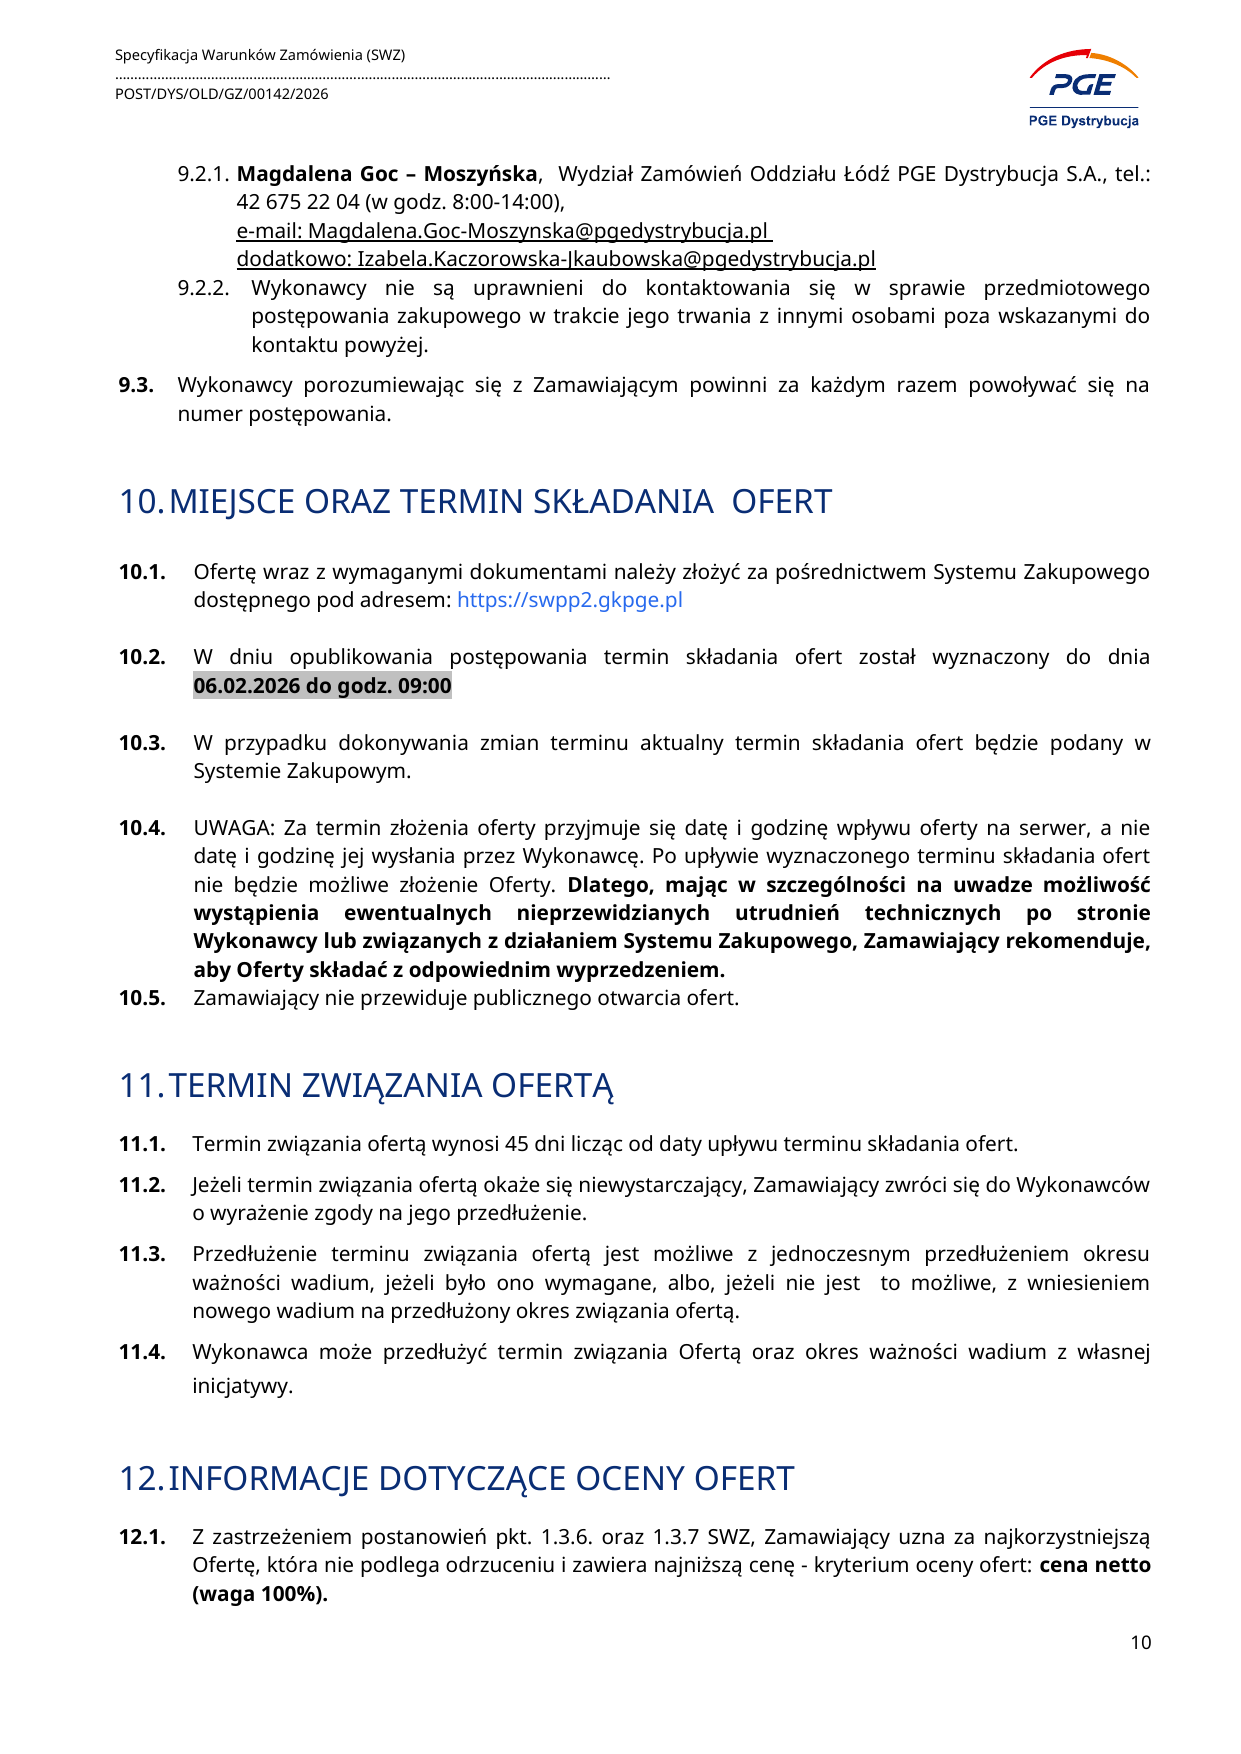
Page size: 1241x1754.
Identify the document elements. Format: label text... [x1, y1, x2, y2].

list Ofertę wraz z wymaganymi dokumentami należy złożyć za pośrednictwem Systemu Zakupowego dostępnego pod adresem: https://swpp2.gkpge.pl [118, 557, 1152, 614]
list W dniu opublikowania postępowania termin składania ofert został wyznaczony do dnia 06.02.2026 do godz. 09:00 [118, 642, 1152, 699]
list e-mail: Magdalena.Goc-Moszynska@pgedystrybucja.pl [236, 216, 1152, 244]
list Zamawiający nie przewiduje publicznego otwarcia ofert. [118, 983, 1152, 1012]
subtitle INFORMACJE DOTYCZĄCE OCENY OFERT [118, 1455, 1152, 1501]
subtitle MIEJSCE ORAZ TERMIN SKŁADANIA OFERT [118, 477, 1152, 523]
list Wykonawcy nie są uprawnieni do kontaktowania się w sprawie przedmiotowego postępowania zakupowego w trakcie jego trwania z innymi osobami poza wskazanymi do kontaktu powyżej. [177, 273, 1152, 358]
list Magdalena Goc – Moszyńska, Wydział Zamówień Oddziału Łódź PGE Dystrybucja S.A., tel.: 42 675 22 04 (w godz. 8:00-14:00), [177, 159, 1152, 216]
list Jeżeli termin związania ofertą okaże się niewystarczający, Zamawiający zwróci się do Wykonawców o wyrażenie zgody na jego przedłużenie. [118, 1170, 1152, 1227]
list Wykonawcy porozumiewając się z Zamawiającym powinni za każdym razem powoływać się na numer postępowania. [118, 371, 1152, 427]
list dodatkowo: Izabela.Kaczorowska-Jkaubowska@pgedystrybucja.pl [236, 244, 1152, 273]
subtitle TERMIN ZWIĄZANIA OFERTĄ [118, 1062, 1152, 1107]
list W przypadku dokonywania zmian terminu aktualny termin składania ofert będzie podany w Systemie Zakupowym. [118, 728, 1152, 784]
list Wykonawca może przedłużyć termin związania Ofertą oraz okres ważności wadium z własnej inicjatywy. [118, 1337, 1152, 1399]
list UWAGA: Za termin złożenia oferty przyjmuje się datę i godzinę wpływu oferty na serwer, a nie datę i godzinę jej wysłania przez Wykonawcę. Po upływie wyznaczonego terminu składania ofert nie będzie możliwe złożenie Oferty. Dlatego, mając w szczególności na uwadze możliwość wystąpienia ewentualnych nieprzewidzianych utrudnień technicznych po stronie Wykonawcy lub związanych z działaniem Systemu Zakupowego, Zamawiający rekomenduje, aby Oferty składać z odpowiednim wyprzedzeniem. [118, 813, 1152, 983]
list Przedłużenie terminu związania ofertą jest możliwe z jednoczesnym przedłużeniem okresu ważności wadium, jeżeli było ono wymagane, albo, jeżeli nie jest to możliwe, z wniesieniem nowego wadium na przedłużony okres związania ofertą. [118, 1239, 1152, 1324]
list Termin związania ofertą wynosi 45 dni licząc od daty upływu terminu składania ofert. [118, 1129, 1152, 1157]
list Z zastrzeżeniem postanowień pkt. 1.3.6. oraz 1.3.7 SWZ, Zamawiający uzna za najkorzystniejszą Ofertę, która nie podlega odrzuceniu i zawiera najniższą cenę - kryterium oceny ofert: cena netto (waga 100%). [118, 1522, 1152, 1607]
